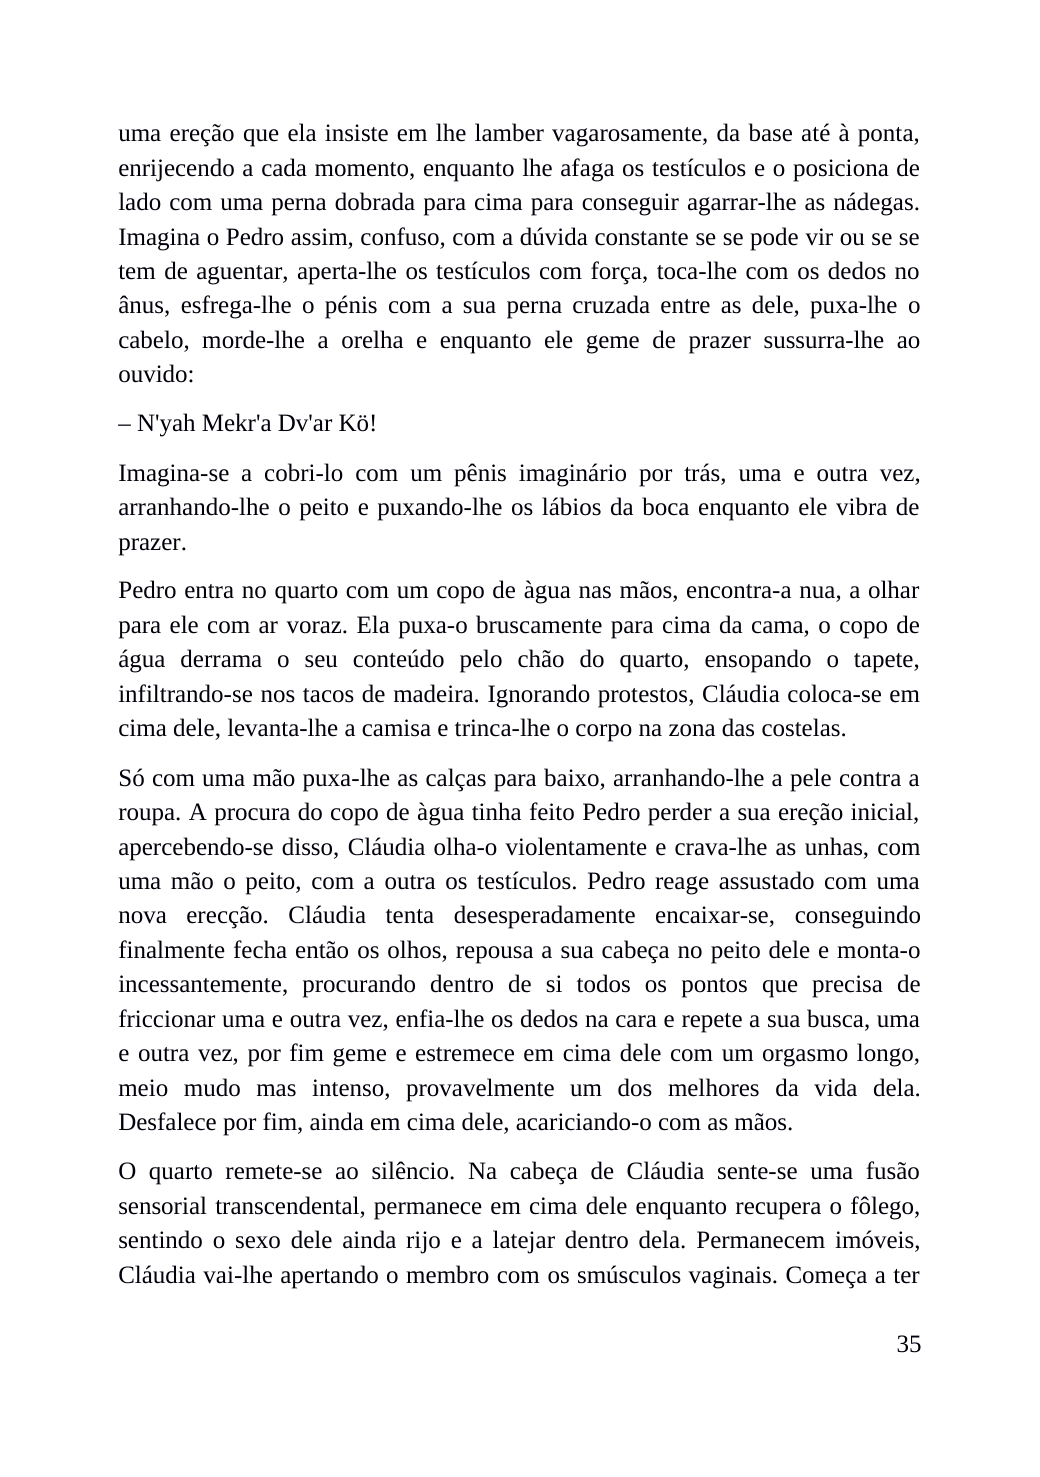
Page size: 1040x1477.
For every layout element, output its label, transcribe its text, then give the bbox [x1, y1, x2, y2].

text Pedro entra no quarto com um copo de àgua nas mãos, encontra-a nua, a olhar para ele com ar voraz. Ela puxa-o bruscamente para cima da cama, o copo de água derrama o seu conteúdo pelo chão do quarto, ensopando o tapete, infiltrando-se nos tacos de madeira. Ignorando protestos, Cláudia coloca-se em cima dele, levanta-lhe a camisa e trinca-lhe o corpo na zona das costelas. [118, 576, 921, 742]
text – N'yah Mekr'a Dv'ar Kö! [118, 408, 921, 437]
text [118, 1156, 921, 1289]
text Só com uma mão puxa-lhe as calças para baixo, arranhando-lhe a pele contra a roupa. A procura do copo de àgua tinha feito Pedro perder a sua ereção inicial, apercebendo-se disso, Cláudia olha-o violentamente e crava-lhe as unhas, com uma mão o peito, com a outra os testículos. Pedro reage assustado com uma nova erecção. Cláudia tenta desesperadamente encaixar-se, conseguindo finalmente fecha então os olhos, repousa a sua cabeça no peito dele e monta-o incessantemente, procurando dentro de si todos os pontos que precisa de friccionar uma e outra vez, enfia-lhe os dedos na cara e repete a sua busca, uma e outra vez, por fim geme e estremece em cima dele com um orgasmo longo, meio mudo mas intenso, provavelmente um dos melhores da vida dela. Desfalece por fim, ainda em cima dele, acariciando-o com as mãos. [118, 763, 921, 1136]
text Imagina-se a cobri-lo com um pênis imaginário por trás, uma e outra vez, arranhando-lhe o peito e puxando-lhe os lábios da boca enquanto ele vibra de prazer. [118, 458, 921, 555]
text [118, 118, 921, 388]
